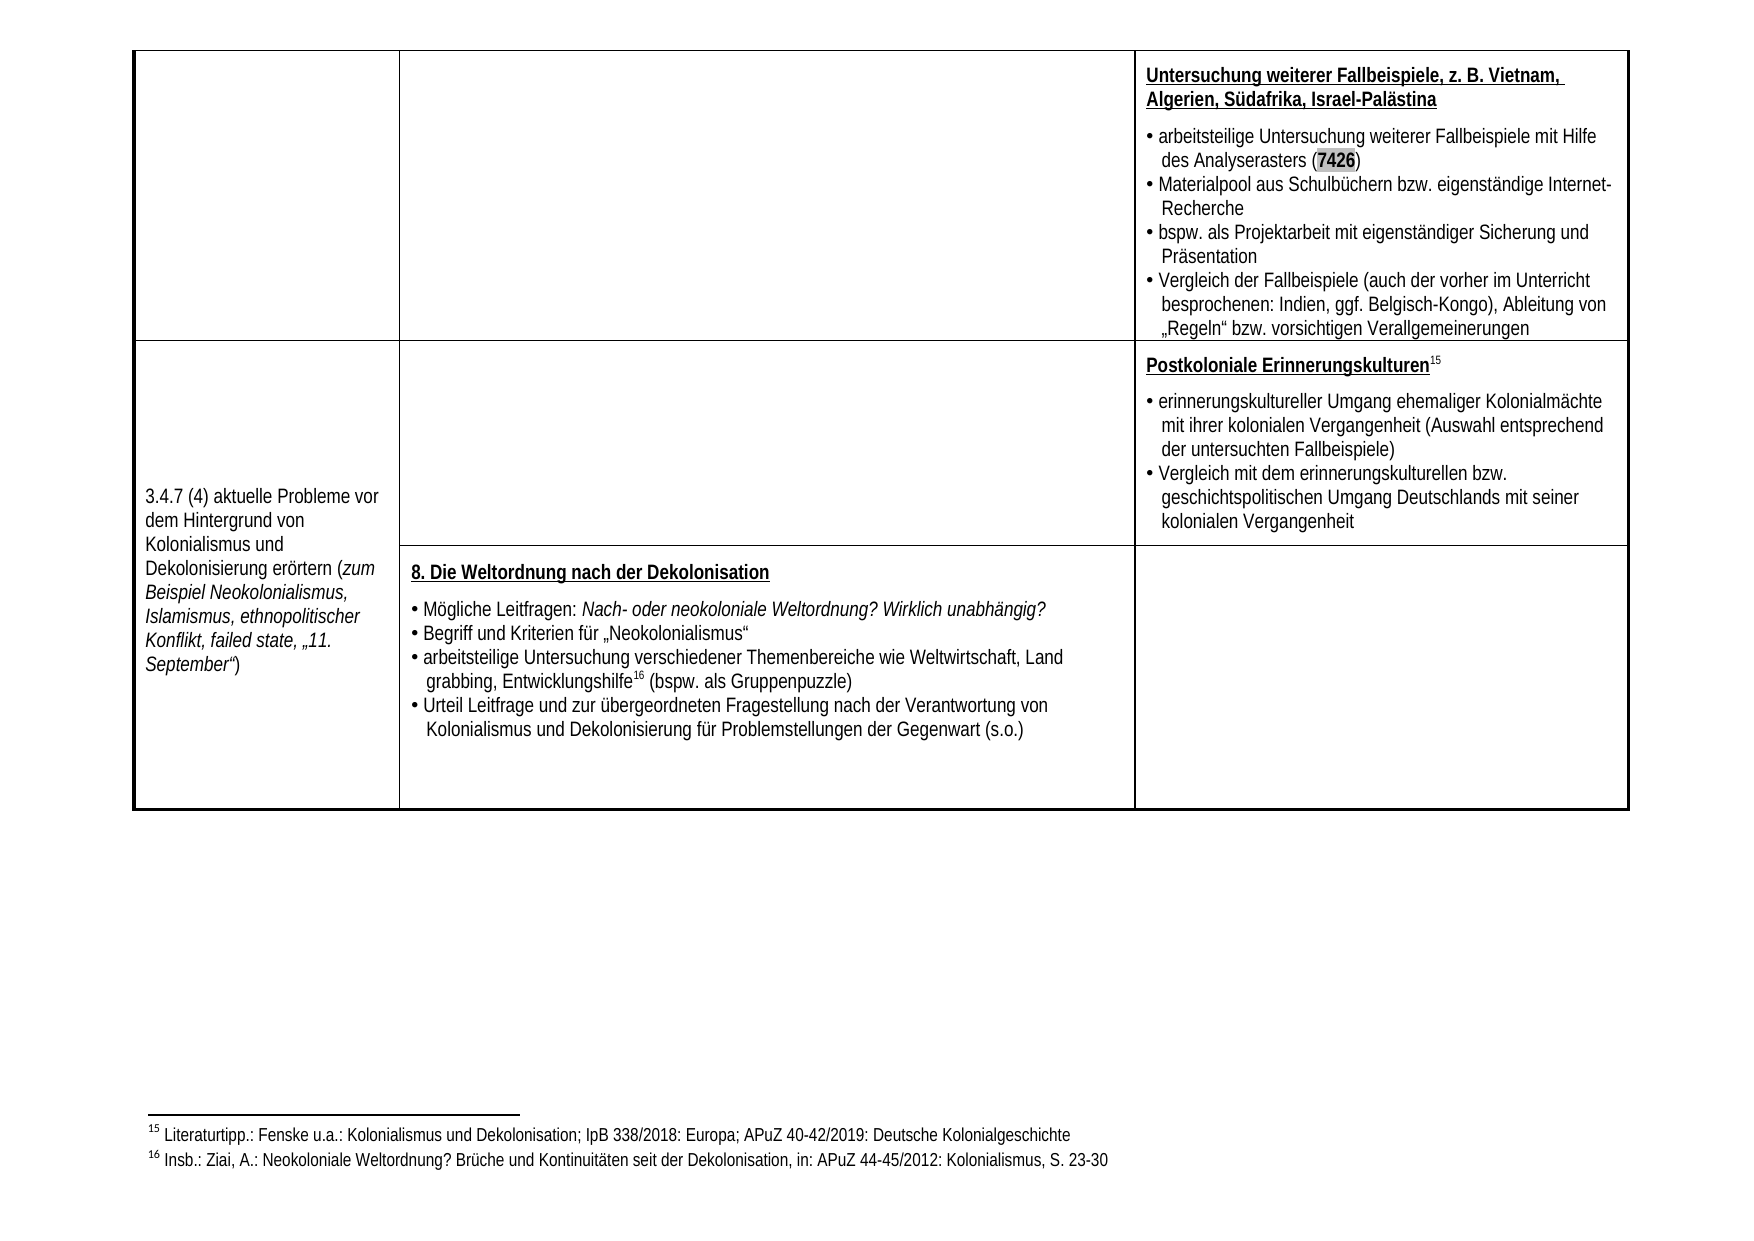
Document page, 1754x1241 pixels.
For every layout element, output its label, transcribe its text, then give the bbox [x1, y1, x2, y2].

table_cell 3.4.7 (4) aktuelle Probleme vor dem Hintergrund von Kolonialismus und Dekolonisierung erörtern (zum Beispiel Neokolonialismus, Islamismus, ethnopolitischer Konflikt, failed state, „11. September“) [136, 341, 399, 807]
table_cell [400, 51, 1134, 339]
table_cell 8. Die Weltordnung nach der Dekolonisation Mögliche Leitfragen: Nach- oder neokoloniale Weltordnung? Wirklich unabhängig? Begriff und Kriterien für „Neokolonialismus“ arbeitsteilige Untersuchung verschiedener Themenbereiche wie Weltwirtschaft, Land grabbing, Entwicklungshilfe (bspw. als Gruppenpuzzle) Urteil Leitfrage und zur übergeordneten Fragestellung nach der Verantwortung von Kolonialismus und Dekolonisierung für Problemstellungen der Gegenwart (s.o.) [400, 546, 1134, 807]
table_cell Untersuchung weiterer Fallbeispiele, z. B. Vietnam, Algerien, Südafrika, Israel-Palästina arbeitsteilige Untersuchung weiterer Fallbeispiele mit Hilfe des Analyserasters (7426) Materialpool aus Schulbüchern bzw. eigenständige Internet-Recherche bspw. als Projektarbeit mit eigenständiger Sicherung und Präsentation Vergleich der Fallbeispiele (auch der vorher im Unterricht besprochenen: Indien, ggf. Belgisch-Kongo), Ableitung von „Regeln“ bzw. vorsichtigen Verallgemeinerungen [1136, 51, 1627, 339]
table_cell [1136, 546, 1627, 807]
table_cell Postkoloniale Erinnerungskulturen erinnerungskultureller Umgang ehemaliger Kolonialmächte mit ihrer kolonialen Vergangenheit (Auswahl entsprechend der untersuchten Fallbeispiele) Vergleich mit dem erinnerungskulturellen bzw. geschichtspolitischen Umgang Deutschlands mit seiner kolonialen Vergangenheit [1136, 341, 1627, 545]
table_cell [400, 341, 1134, 545]
